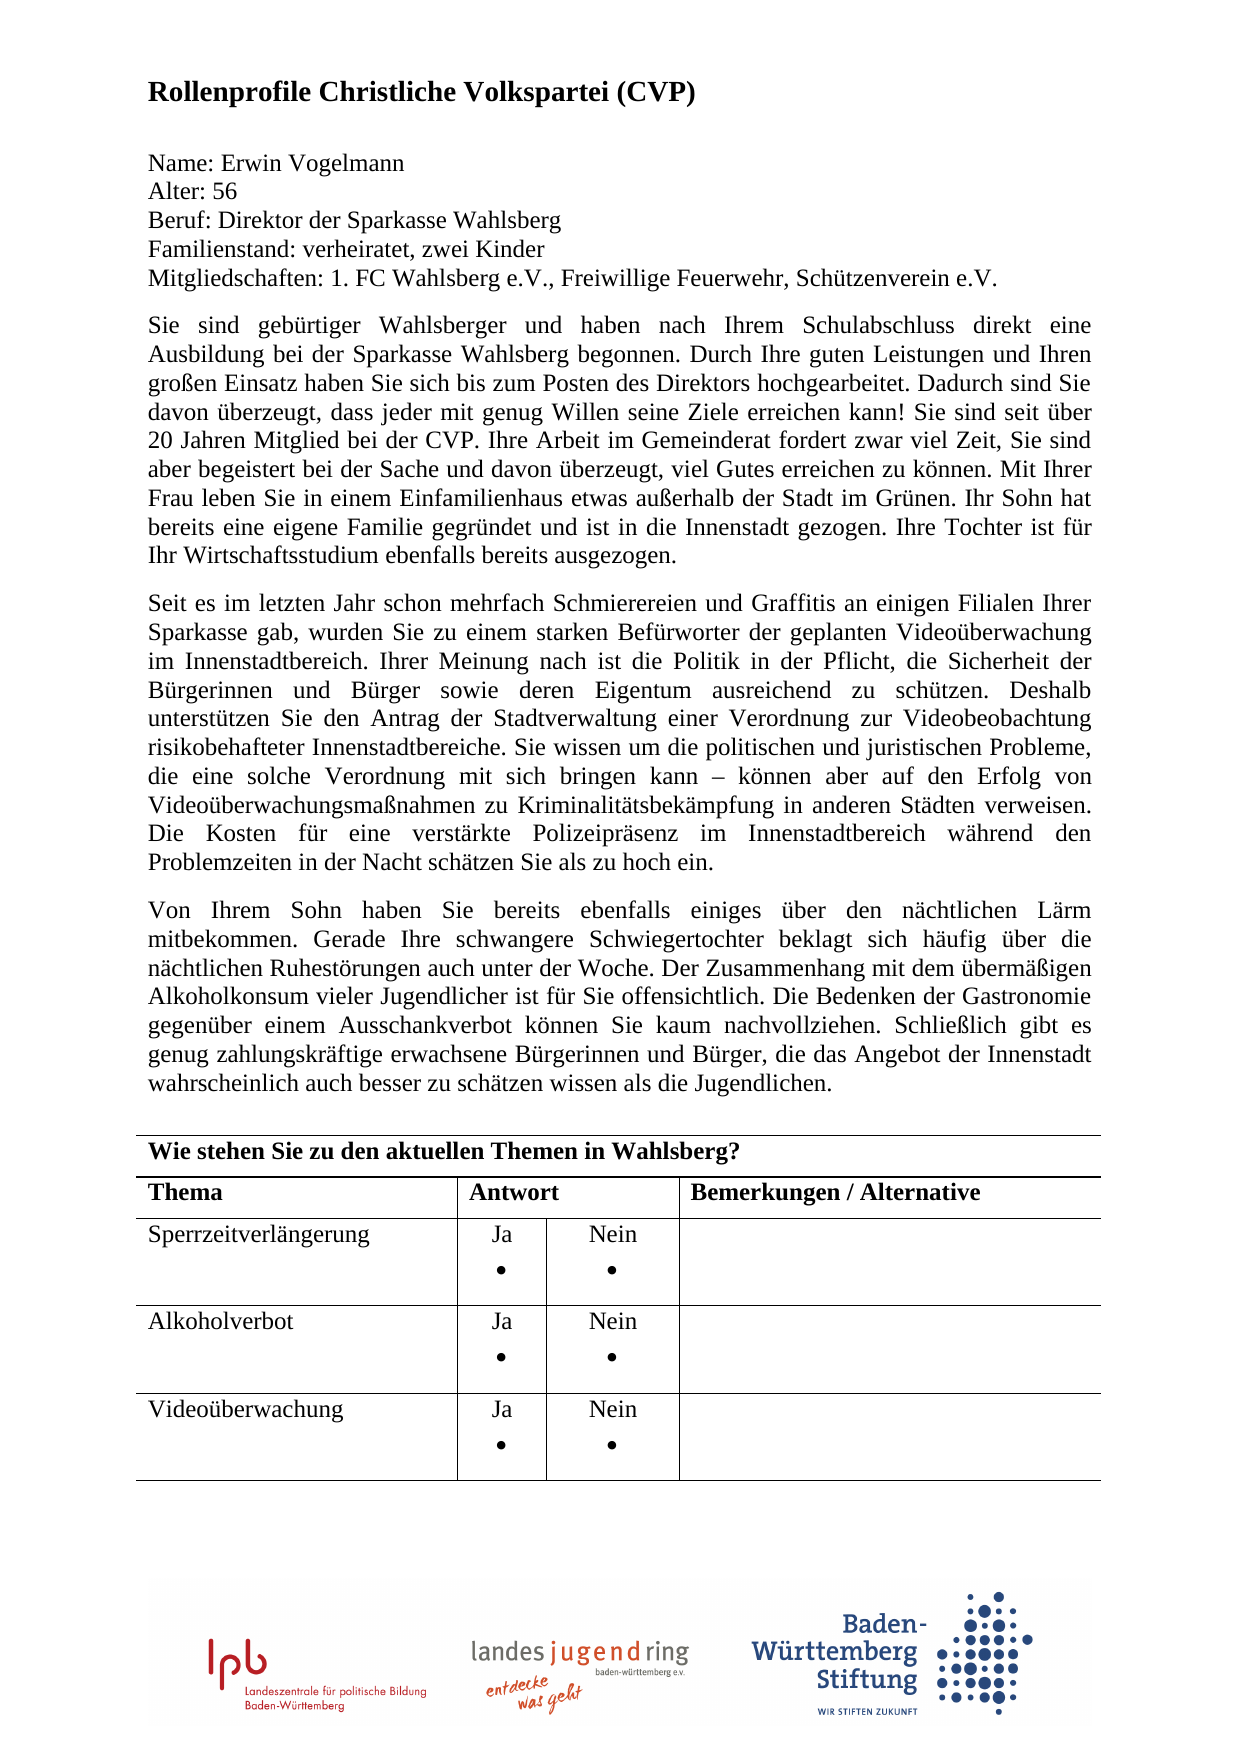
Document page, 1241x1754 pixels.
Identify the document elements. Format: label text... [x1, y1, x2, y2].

text Seit es im letzten Jahr schon mehrfach Schmierereien und Graffitis an einigen Filialen Ihrer Sparkasse gab, wurden Sie zu einem starken Befürworter der geplanten Videoüberwachung im Innenstadtbereich. Ihrer Meinung nach ist die Politik in der Pflicht, die Sicherheit der Bürgerinnen und Bürger sowie deren Eigentum ausreichend zu schützen. Deshalb unterstützen Sie den Antrag der Stadtverwaltung einer Verordnung zur Videobeobachtung risikobehafteter Innenstadtbereiche. Sie wissen um die politischen und juristischen Probleme, die eine solche Verordnung mit sich bringen kann – können aber auf den Erfolg von Videoüberwachungsmaßnahmen zu Kriminalitätsbekämpfung in anderen Städten verweisen. Die Kosten für eine verstärkte Polizeipräsenz im Innenstadtbereich während den Problemzeiten in der Nacht schätzen Sie als zu hoch ein. [148, 588, 1093, 876]
table_cell Ja [458, 1306, 546, 1393]
text Beruf: Direktor der Sparkasse Wahlsberg [148, 205, 1093, 234]
text Name: Erwin Vogelmann [148, 148, 1093, 176]
table_cell Thema [136, 1178, 457, 1218]
table_cell Alkoholverbot [136, 1306, 457, 1393]
text Sie sind gebürtiger Wahlsberger und haben nach Ihrem Schulabschluss direkt eine Ausbildung bei der Sparkasse Wahlsberg begonnen. Durch Ihre guten Leistungen und Ihren großen Einsatz haben Sie sich bis zum Posten des Direktors hochgearbeitet. Dadurch sind Sie davon überzeugt, dass jeder mit genug Willen seine Ziele erreichen kann! Sie sind seit über 20 Jahren Mitglied bei der CVP. Ihre Arbeit im Gemeinderat fordert zwar viel Zeit, Sie sind aber begeistert bei der Sache und davon überzeugt, viel Gutes erreichen zu können. Mit Ihrer Frau leben Sie in einem Einfamilienhaus etwas außerhalb der Stadt im Grünen. Ihr Sohn hat bereits eine eigene Familie gegründet und ist in die Innenstadt gezogen. Ihre Tochter ist für Ihr Wirtschaftsstudium ebenfalls bereits ausgezogen. [148, 311, 1093, 569]
table_cell [680, 1394, 1101, 1480]
table_cell [680, 1306, 1101, 1393]
table_cell Nein [547, 1394, 679, 1480]
table_cell Bemerkungen / Alternative [680, 1178, 1101, 1218]
text Familienstand: verheiratet, zwei Kinder [148, 234, 1093, 263]
table_header Wie stehen Sie zu den aktuellen Themen in Wahlsberg? [136, 1136, 1101, 1176]
text Alter: 56 [148, 176, 1093, 205]
table_cell Ja [458, 1394, 546, 1480]
text Mitgliedschaften: 1. FC Wahlsberg e.V., Freiwillige Feuerwehr, Schützenverein e.V. [148, 263, 1093, 291]
table_cell Nein [547, 1219, 679, 1305]
picture [148, 1578, 1093, 1726]
table_cell [680, 1219, 1101, 1305]
text Von Ihrem Sohn haben Sie bereits ebenfalls einiges über den nächtlichen Lärm mitbekommen. Gerade Ihre schwangere Schwiegertochter beklagt sich häufig über die nächtlichen Ruhestörungen auch unter der Woche. Der Zusammenhang mit dem übermäßigen Alkoholkonsum vieler Jugendlicher ist für Sie offensichtlich. Die Bedenken der Gastronomie gegenüber einem Ausschankverbot können Sie kaum nachvollziehen. Schließlich gibt es genug zahlungskräftige erwachsene Bürgerinnen und Bürger, die das Angebot der Innenstadt wahrscheinlich auch besser zu schätzen wissen als die Jugendlichen. [148, 895, 1093, 1096]
table_cell Sperrzeitverlängerung [136, 1219, 457, 1305]
table_cell Antwort [458, 1178, 679, 1218]
table_cell Ja [458, 1219, 546, 1305]
table_cell Nein [547, 1306, 679, 1393]
table_cell Videoüberwachung [136, 1394, 457, 1480]
